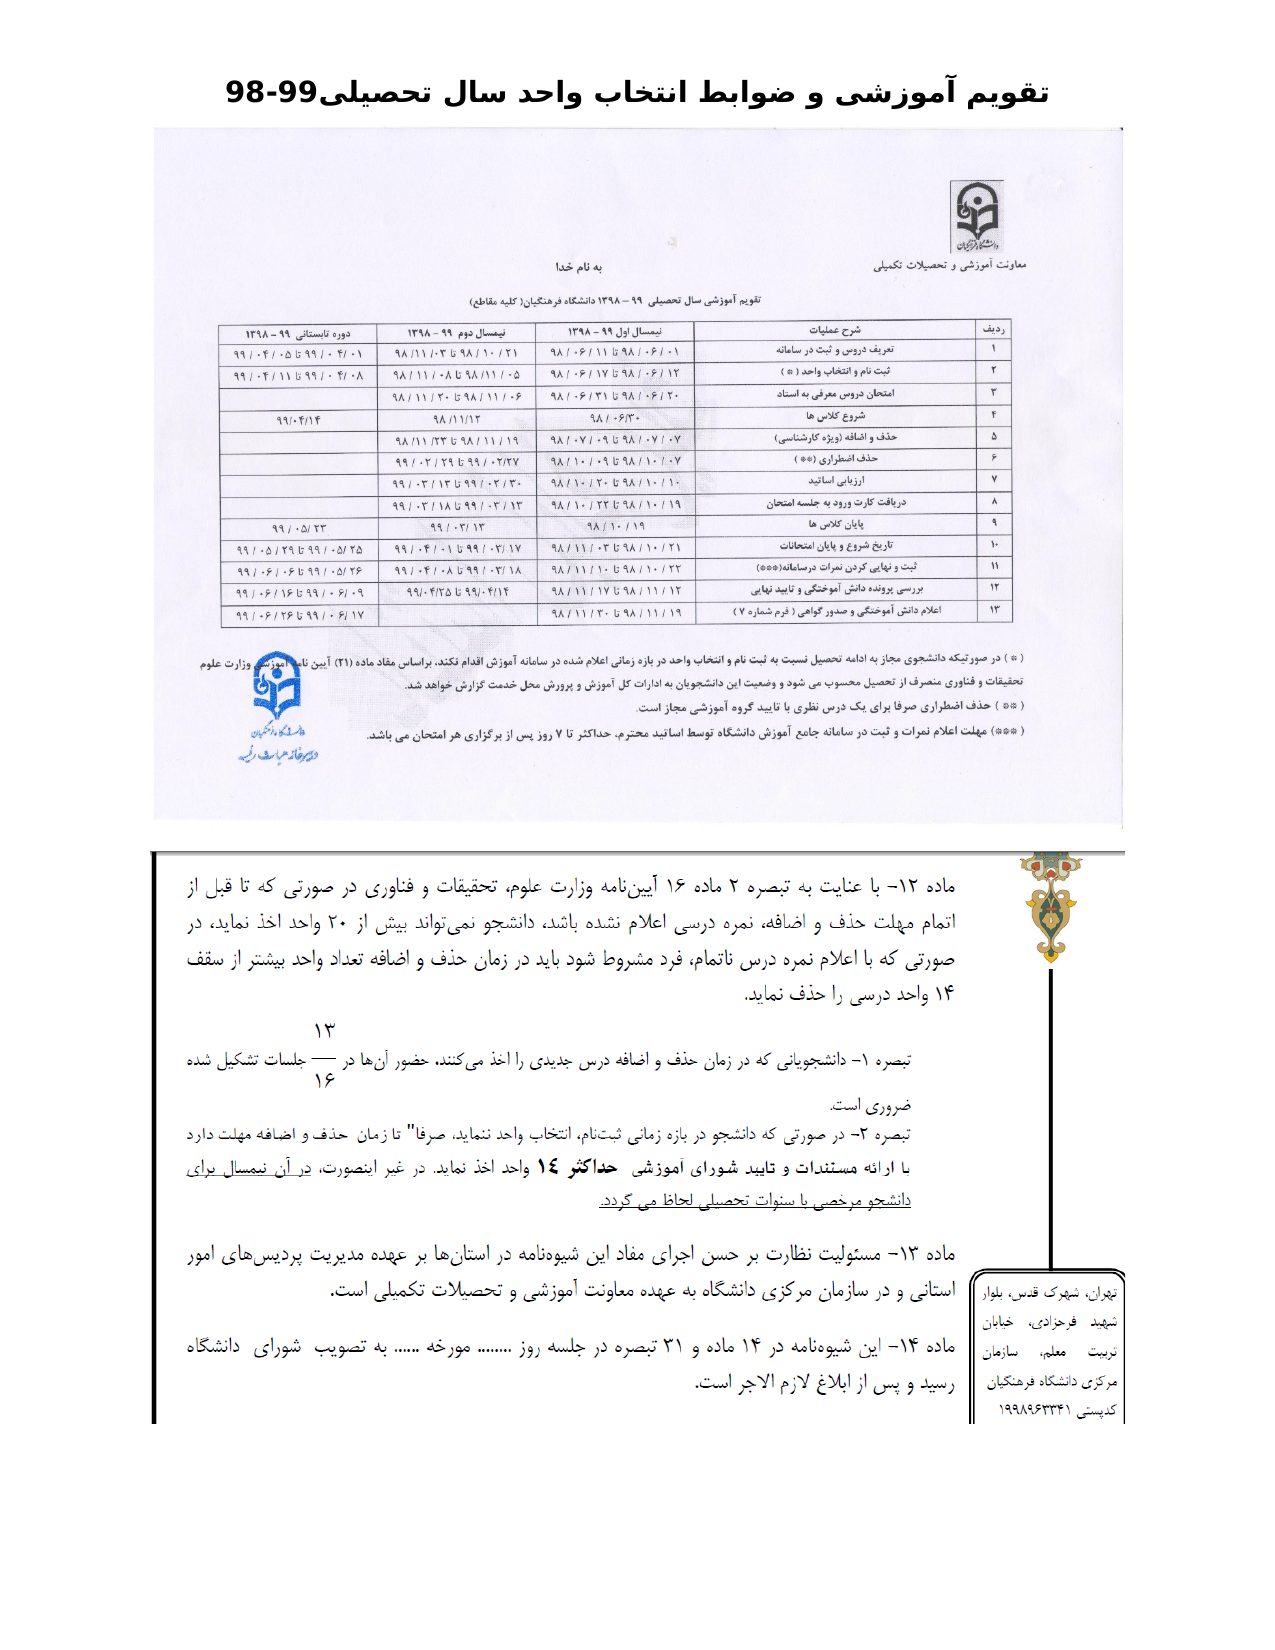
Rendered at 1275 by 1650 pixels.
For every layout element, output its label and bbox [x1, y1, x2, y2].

picture [150, 121, 1125, 833]
picture [150, 851, 1125, 1424]
